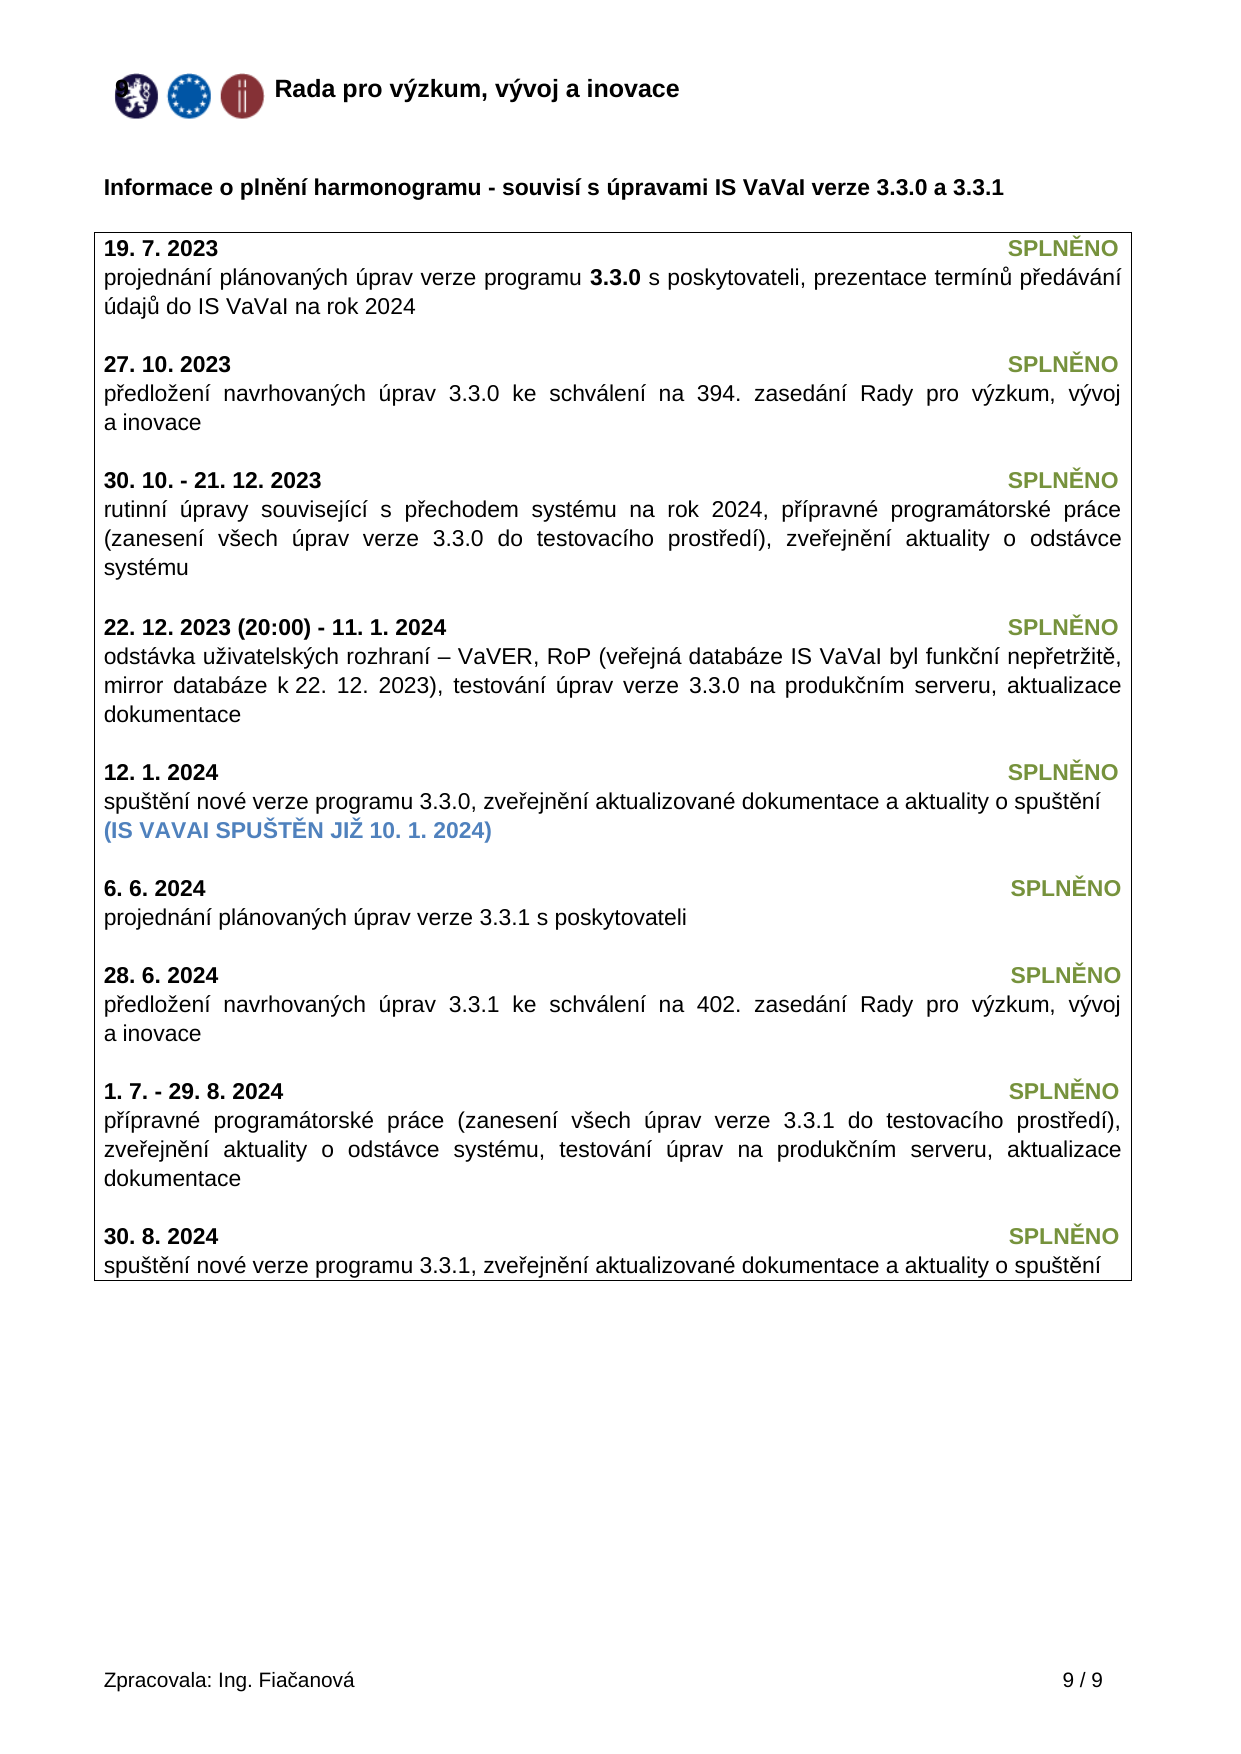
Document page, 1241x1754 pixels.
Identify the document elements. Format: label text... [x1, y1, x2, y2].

text spuštění nové verze programu 3.3.0, zveřejnění aktualizované dokumentace a aktuality o spuštění [95, 785, 1131, 814]
text 30. 10. - 21. 12. 2023 SPLNĚNO [95, 463, 1131, 492]
text Informace o plnění harmonogramu - souvisí s úpravami IS VaVaI verze 3.3.0 a 3.3.1 [103, 174, 1122, 200]
text 19. 7. 2023 SPLNĚNO [95, 233, 1131, 261]
text 22. 12. 2023 (20:00) - 11. 1. 2024 SPLNĚNO [95, 611, 1131, 640]
text projednání plánovaných úprav verze programu 3.3.0 s poskytovateli, prezentace termínů předávání údajů do IS VaVaI na rok 2024 [95, 261, 1131, 319]
text předložení navrhovaných úprav 3.3.0 ke schválení na 394. zasedání Rady pro výzkum, vývoj a inovace [95, 377, 1131, 435]
text 1. 7. - 29. 8. 2024 SPLNĚNO [95, 1074, 1131, 1104]
picture [114, 73, 265, 120]
text 30. 8. 2024 SPLNĚNO [95, 1219, 1131, 1249]
text rutinní úpravy související s přechodem systému na rok 2024, přípravné programátorské práce (zanesení všech úprav verze 3.3.0 do testovacího prostředí), zveřejnění aktuality o odstávce systému [95, 492, 1131, 611]
text předložení navrhovaných úprav 3.3.1 ke schválení na 402. zasedání Rady pro výzkum, vývoj a inovace [95, 988, 1131, 1046]
text (IS VAVAI SPUŠTĚN JIŽ 10. 1. 2024) [95, 814, 1131, 843]
text 6. 6. 2024 SPLNĚNO [95, 872, 1131, 901]
text 27. 10. 2023 SPLNĚNO [95, 348, 1131, 377]
text 28. 6. 2024 SPLNĚNO [95, 959, 1131, 988]
text odstávka uživatelských rozhraní – VaVER, RoP (veřejná databáze IS VaVaI byl funkční nepřetržitě, mirror databáze k 22. 12. 2023), testování úprav verze 3.3.0 na produkčním serveru, aktualizace dokumentace [95, 640, 1131, 727]
text projednání plánovaných úprav verze 3.3.1 s poskytovateli [95, 901, 1131, 930]
text spuštění nové verze programu 3.3.1, zveřejnění aktualizované dokumentace a aktuality o spuštění [95, 1249, 1131, 1280]
text 12. 1. 2024 SPLNĚNO [95, 756, 1131, 785]
text přípravné programátorské práce (zanesení všech úprav verze 3.3.1 do testovacího prostředí), zveřejnění aktuality o odstávce systému, testování úprav na produkčním serveru, aktualizace dokumentace [95, 1104, 1131, 1219]
